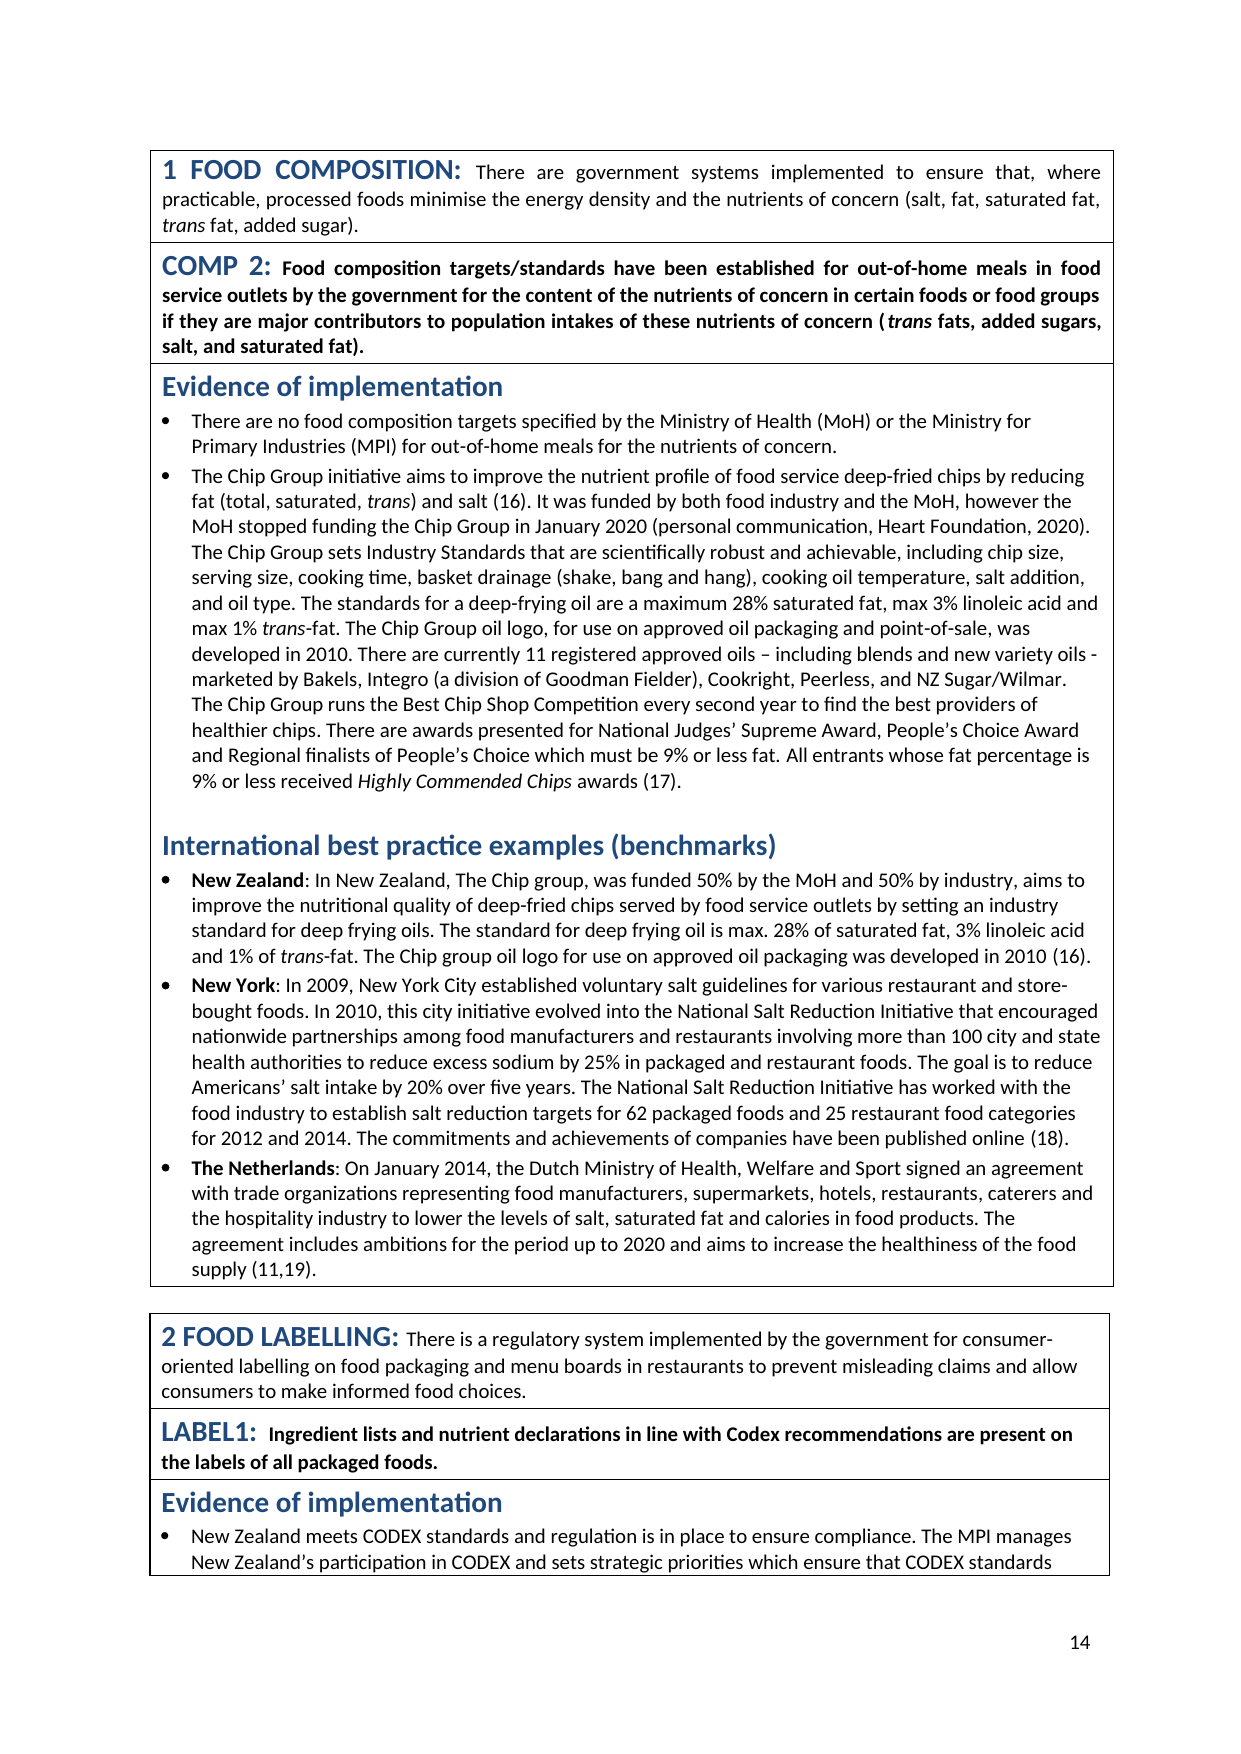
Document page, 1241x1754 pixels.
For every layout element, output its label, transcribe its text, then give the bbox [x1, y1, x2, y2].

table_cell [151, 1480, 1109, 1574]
table_header 1 FOOD COMPOSITION: There are government systems implemented to ensure that, where practicable, processed foods minimise the energy density and the nutrients of concern (salt, fat, saturated fat, trans fat, added sugar). [151, 151, 1113, 242]
table_cell LABEL1: Ingredient lists and nutrient declarations in line with Codex recommendations are present on the labels of all packaged foods. [151, 1409, 1109, 1479]
table_cell Evidence of implementation There are no food composition targets specified by the Ministry of Health (MoH) or the Ministry for Primary Industries (MPI) for out-of-home meals for the nutrients of concern. The Chip Group initiative aims to improve the nutrient profile of food service deep-fried chips by reducing fat (total, saturated, trans) and salt (16). It was funded by both food industry and the MoH, however the MoH stopped funding the Chip Group in January 2020 (personal communication, Heart Foundation, 2020). The Chip Group sets Industry Standards that are scientifically robust and achievable, including chip size, serving size, cooking time, basket drainage (shake, bang and hang), cooking oil temperature, salt addition, and oil type. The standards for a deep-frying oil are a maximum 28% saturated fat, max 3% linoleic acid and max 1% trans-fat. The Chip Group oil logo, for use on approved oil packaging and point-of-sale, was developed in 2010. There are currently 11 registered approved oils – including blends and new variety oils - marketed by Bakels, Integro (a division of Goodman Fielder), Cookright, Peerless, and NZ Sugar/Wilmar. The Chip Group runs the Best Chip Shop Competition every second year to find the best providers of healthier chips. There are awards presented for National Judges’ Supreme Award, People’s Choice Award and Regional finalists of People’s Choice which must be 9% or less fat. All entrants whose fat percentage is 9% or less received Highly Commended Chips awards (17). International best practice examples (benchmarks) New Zealand: In New Zealand, The Chip group, was funded 50% by the MoH and 50% by industry, aims to improve the nutritional quality of deep-fried chips served by food service outlets by setting an industry standard for deep frying oils. The standard for deep frying oil is max. 28% of saturated fat, 3% linoleic acid and 1% of trans-fat. The Chip group oil logo for use on approved oil packaging was developed in 2010 (16). New York: In 2009, New York City established voluntary salt guidelines for various restaurant and store-bought foods. In 2010, this city initiative evolved into the National Salt Reduction Initiative that encouraged nationwide partnerships among food manufacturers and restaurants involving more than 100 city and state health authorities to reduce excess sodium by 25% in packaged and restaurant foods. The goal is to reduce Americans’ salt intake by 20% over five years. The National Salt Reduction Initiative has worked with the food industry to establish salt reduction targets for 62 packaged foods and 25 restaurant food categories for 2012 and 2014. The commitments and achievements of companies have been published online (18). The Netherlands: On January 2014, the Dutch Ministry of Health, Welfare and Sport signed an agreement with trade organizations representing food manufacturers, supermarkets, hotels, restaurants, caterers and the hospitality industry to lower the levels of salt, saturated fat and calories in food products. The agreement includes ambitions for the period up to 2020 and aims to increase the healthiness of the food supply (11,19). [151, 364, 1113, 1286]
table_cell COMP 2: Food composition targets/standards have been established for out-of-home meals in food service outlets by the government for the content of the nutrients of concern in certain foods or food groups if they are major contributors to population intakes of these nutrients of concern (trans fats, added sugars, salt, and saturated fat). [151, 243, 1113, 363]
table_header 2 FOOD LABELLING: There is a regulatory system implemented by the government for consumer-oriented labelling on food packaging and menu boards in restaurants to prevent misleading claims and allow consumers to make informed food choices. [151, 1314, 1109, 1408]
